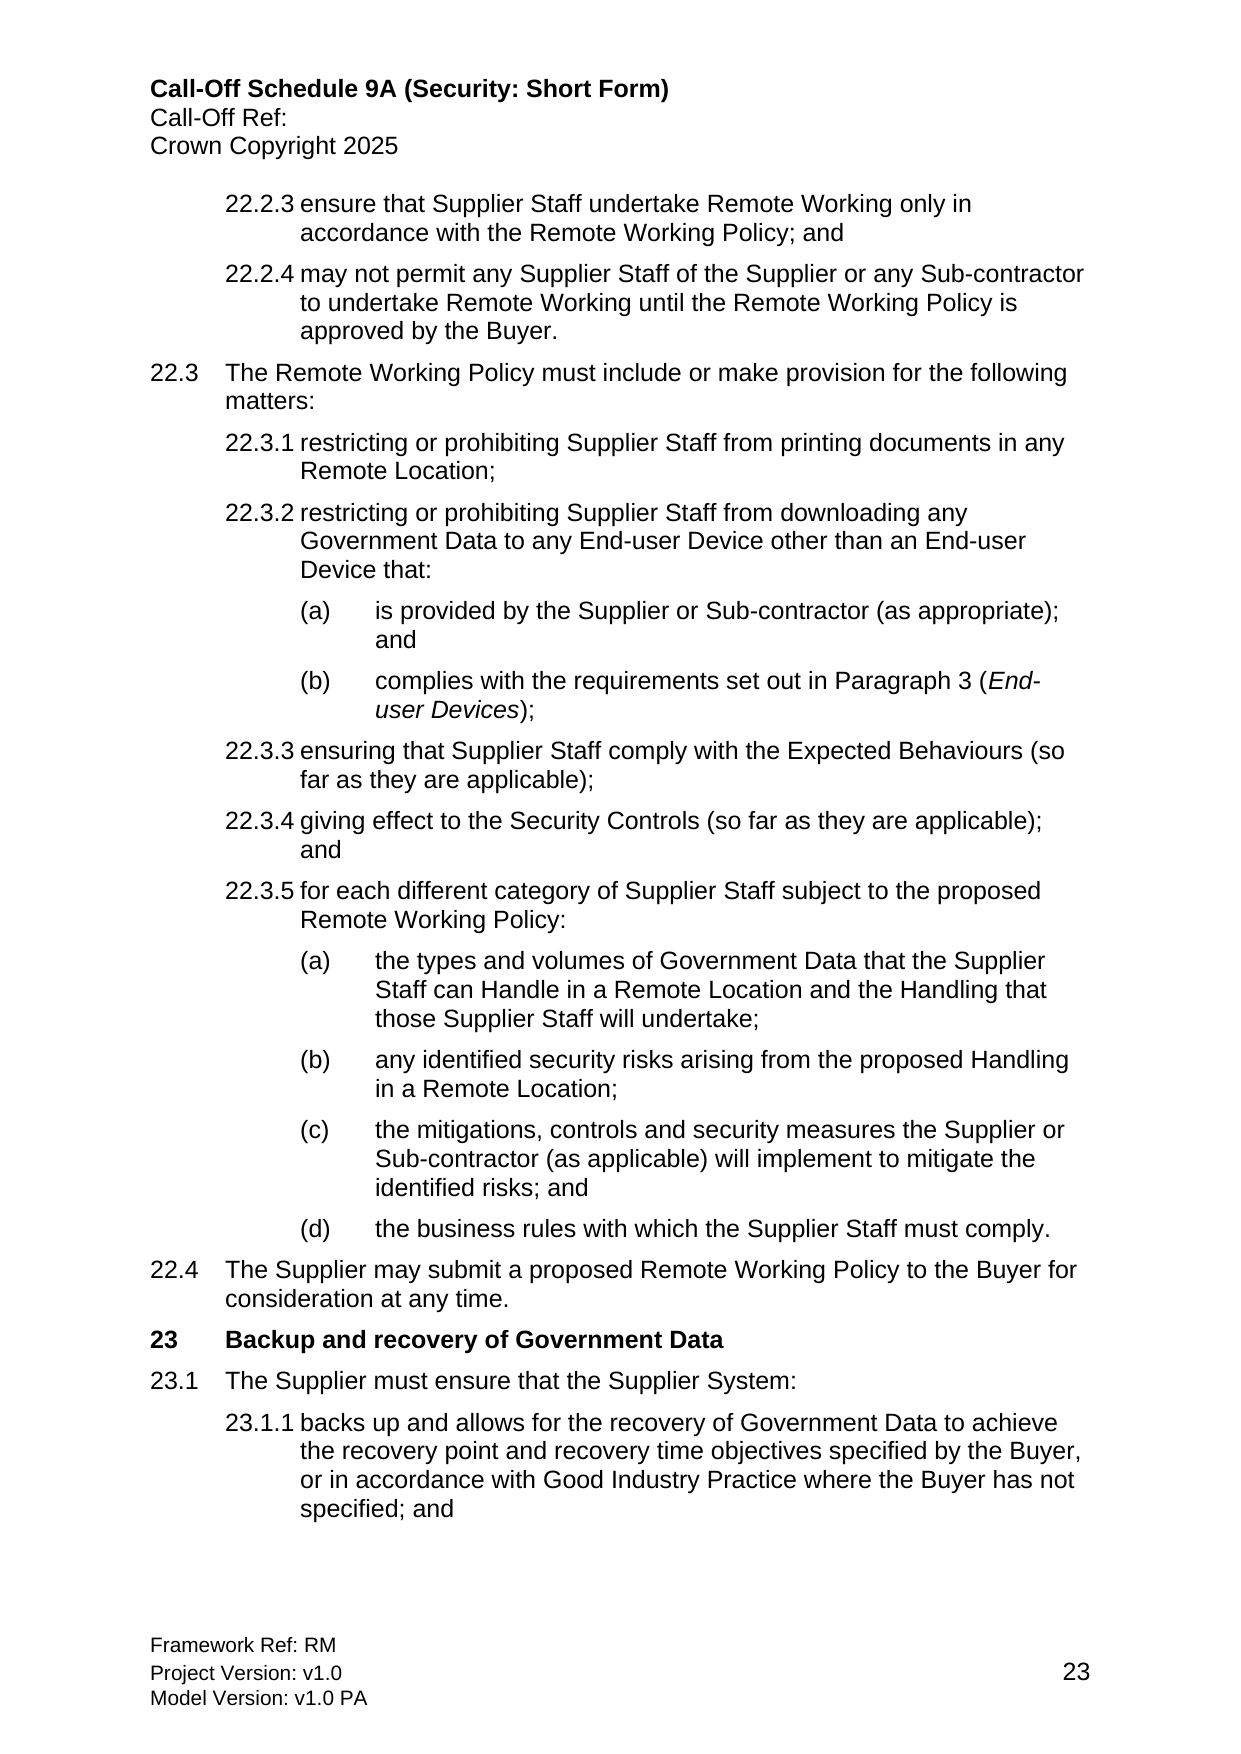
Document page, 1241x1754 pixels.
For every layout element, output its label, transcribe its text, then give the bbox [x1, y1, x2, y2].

subtitle restricting or prohibiting Supplier Staff from downloading any Government Data to any End-user Device other than an End-user Device that: [225, 498, 1090, 584]
subtitle ensure that Supplier Staff undertake Remote Working only in accordance with the Remote Working Policy; and [225, 189, 1090, 246]
subtitle may not permit any Supplier Staff of the Supplier or any Sub-contractor to undertake Remote Working until the Remote Working Policy is approved by the Buyer. [225, 259, 1090, 345]
subtitle complies with the requirements set out in Paragraph 3 (End-user Devices); [300, 666, 1090, 724]
subtitle for each different category of Supplier Staff subject to the proposed Remote Working Policy: [225, 876, 1090, 934]
subtitle The Supplier must ensure that the Supplier System: [150, 1366, 1090, 1395]
subtitle ensuring that Supplier Staff comply with the Expected Behaviours (so far as they are applicable); [225, 736, 1090, 794]
subtitle backs up and allows for the recovery of Government Data to achieve the recovery point and recovery time objectives specified by the Buyer, or in accordance with Good Industry Practice where the Buyer has not specified; and [225, 1408, 1090, 1523]
subtitle the types and volumes of Government Data that the Supplier Staff can Handle in a Remote Location and the Handling that those Supplier Staff will undertake; [300, 946, 1090, 1033]
subtitle any identified security risks arising from the proposed Handling in a Remote Location; [300, 1045, 1090, 1103]
subtitle The Remote Working Policy must include or make provision for the following matters: [150, 358, 1090, 415]
subtitle Backup and recovery of Government Data [150, 1325, 1090, 1354]
subtitle is provided by the Supplier or Sub-contractor (as appropriate); and [300, 596, 1090, 654]
subtitle the business rules with which the Supplier Staff must comply. [300, 1214, 1090, 1243]
subtitle giving effect to the Security Controls (so far as they are applicable); and [225, 806, 1090, 864]
subtitle restricting or prohibiting Supplier Staff from printing documents in any Remote Location; [225, 428, 1090, 485]
subtitle the mitigations, controls and security measures the Supplier or Sub-contractor (as applicable) will implement to mitigate the identified risks; and [300, 1115, 1090, 1201]
subtitle The Supplier may submit a proposed Remote Working Policy to the Buyer for consideration at any time. [150, 1255, 1090, 1313]
